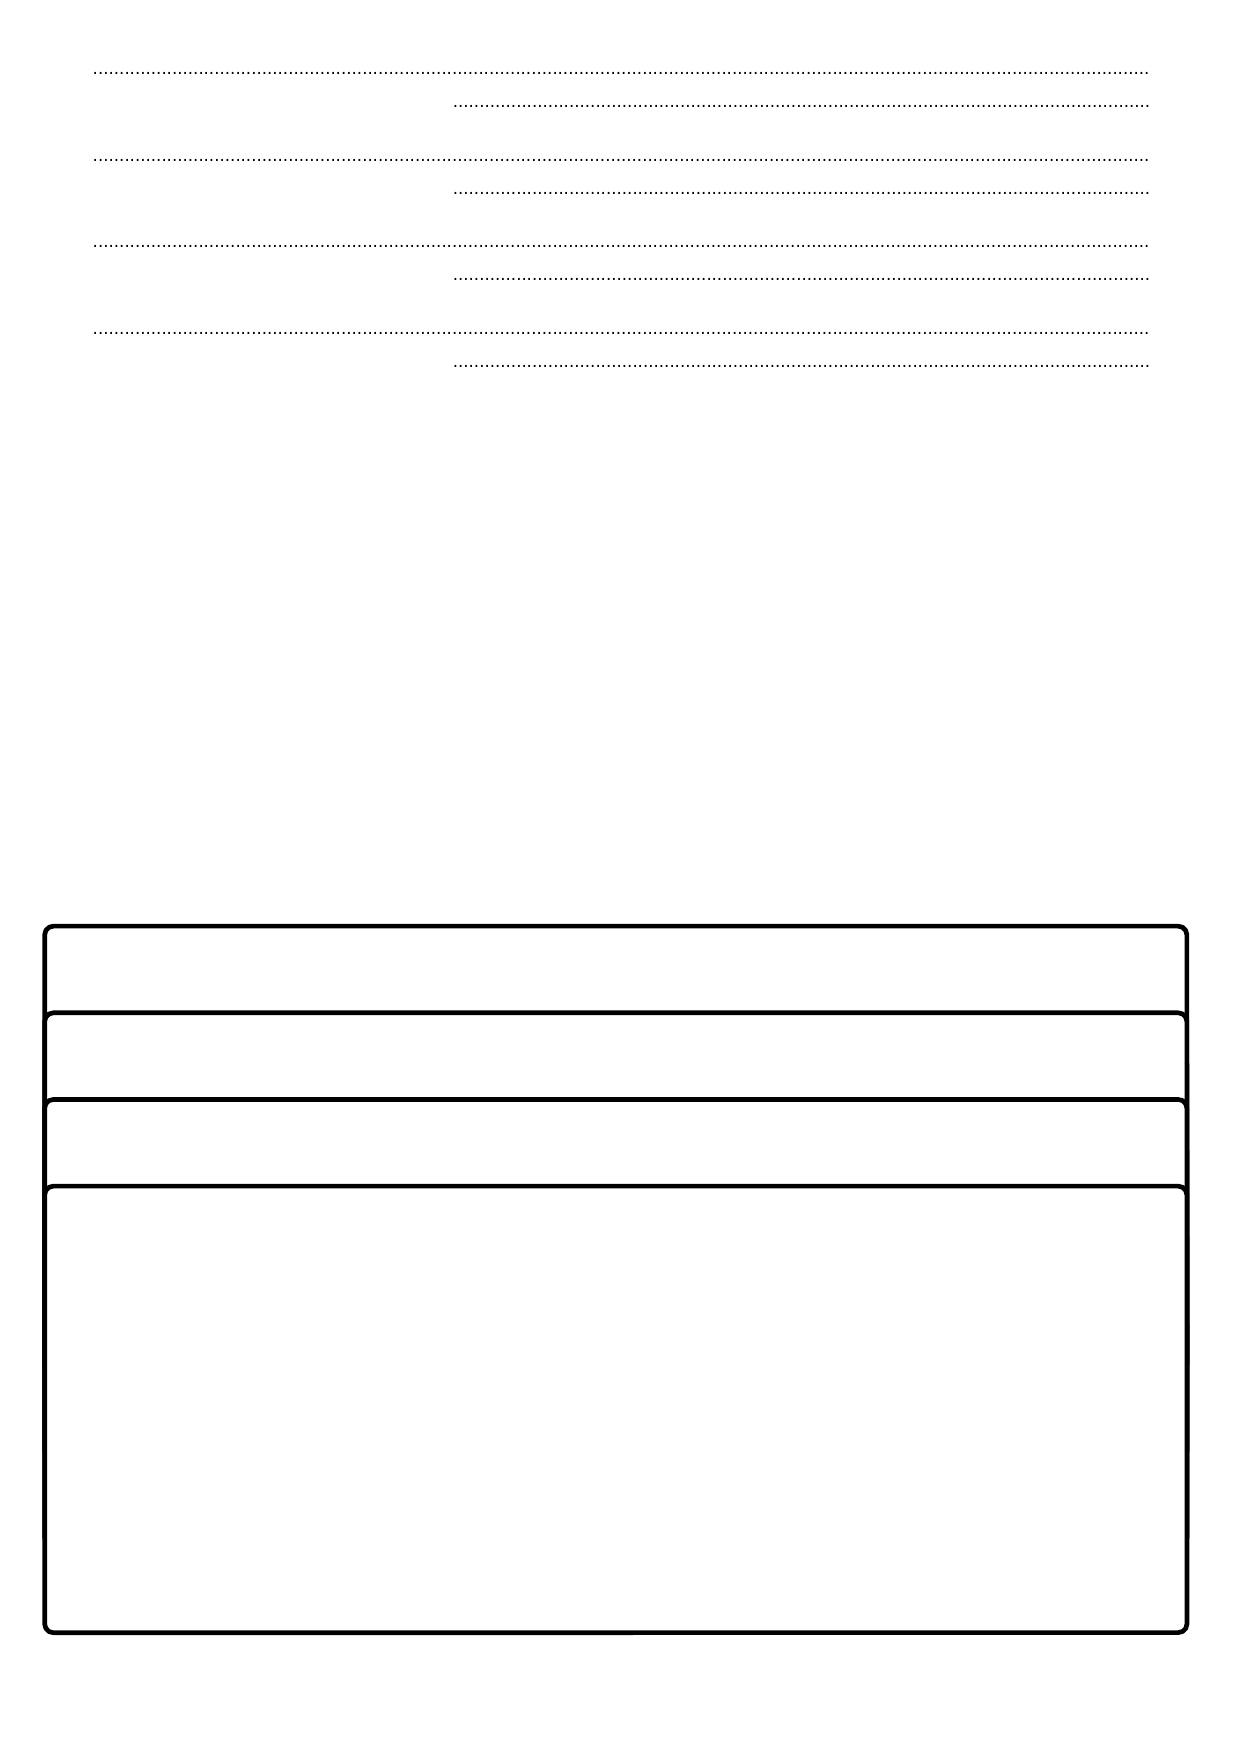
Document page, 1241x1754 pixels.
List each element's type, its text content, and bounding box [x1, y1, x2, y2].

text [89, 146, 1152, 198]
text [89, 59, 1152, 111]
